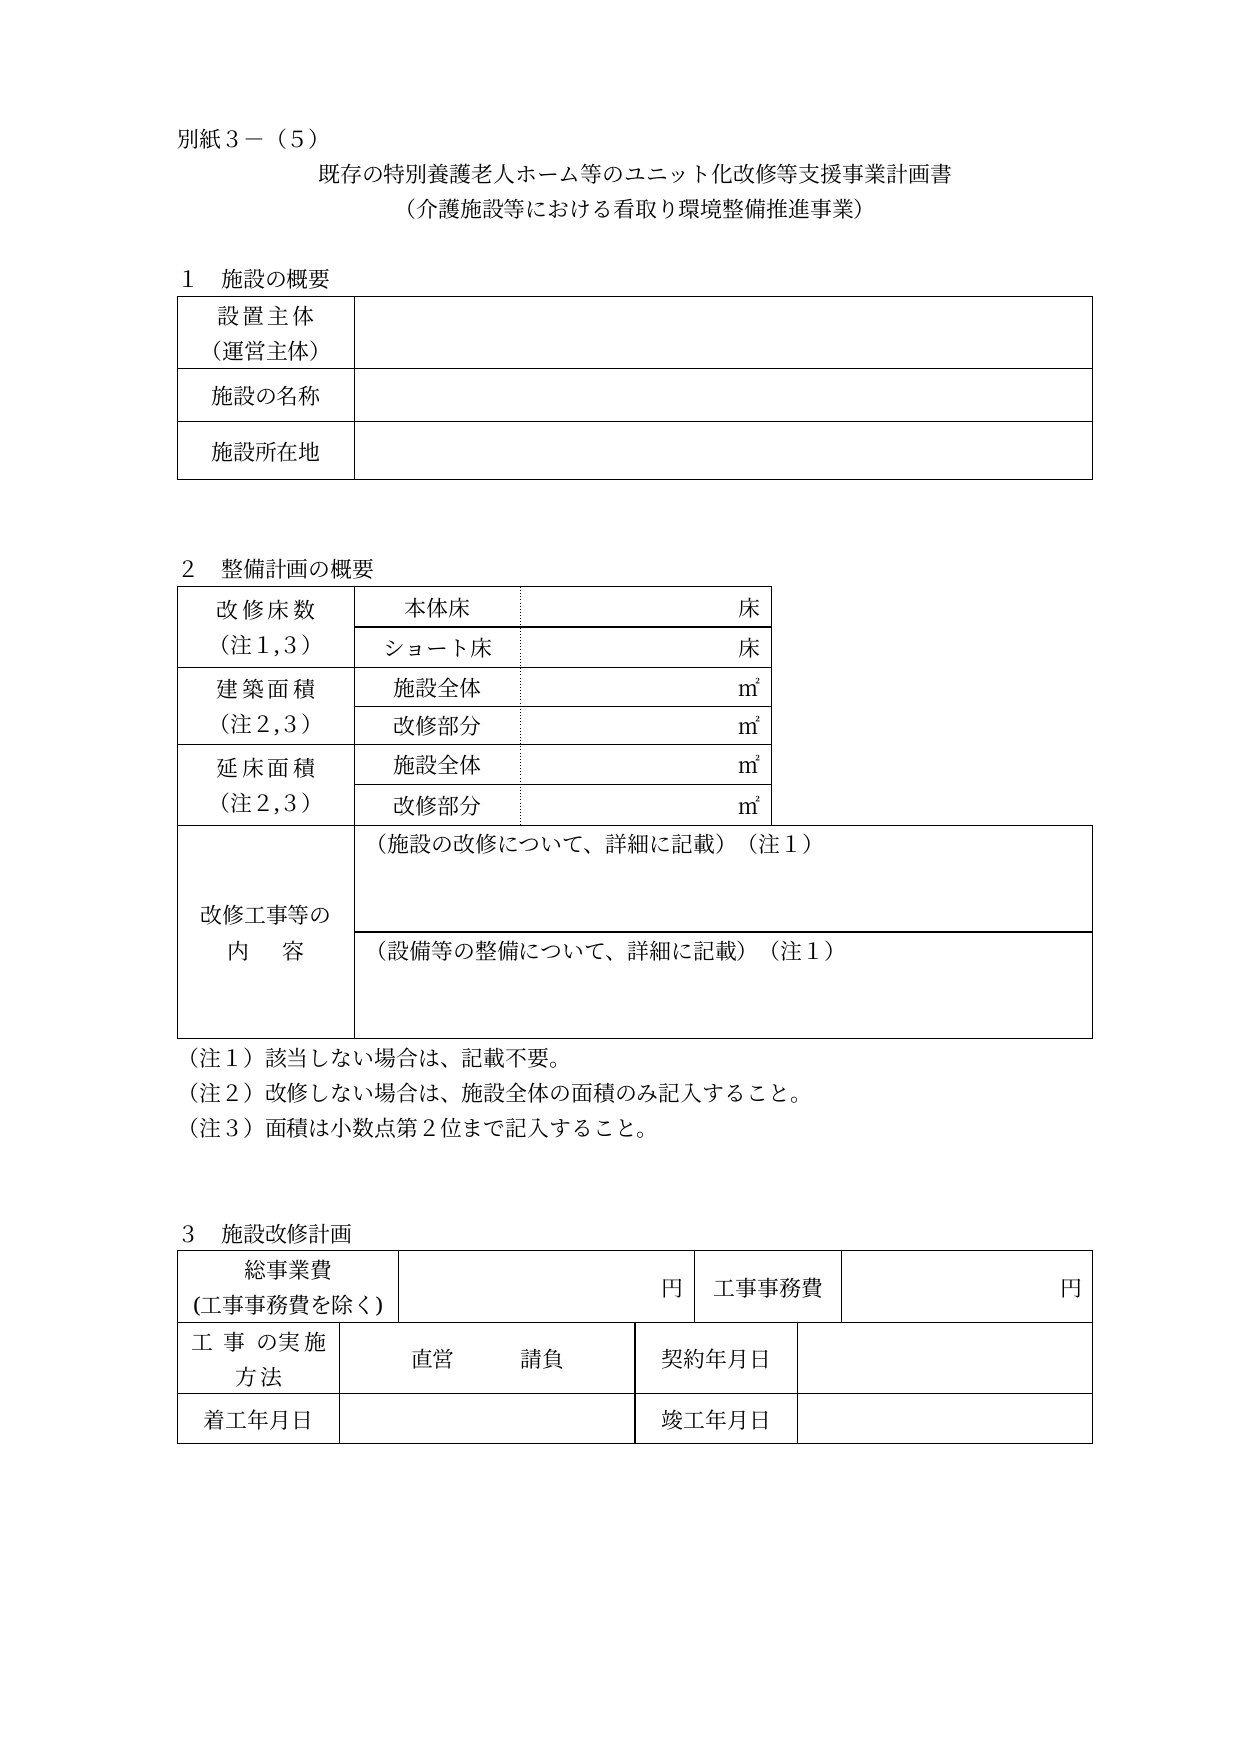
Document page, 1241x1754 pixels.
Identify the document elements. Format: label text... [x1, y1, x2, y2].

table_cell [340, 1394, 634, 1443]
text （注２）改修しない場合は、施設全体の面積のみ記入すること。 [177, 1074, 1092, 1109]
text 別紙３－（５） [177, 120, 1092, 155]
table_header [355, 297, 1092, 367]
table_cell 施設全体 [355, 745, 520, 784]
table_header 床 [520, 587, 771, 626]
table_cell ㎡ [520, 785, 771, 825]
table_header 総事業費 (工事事務費を除く) [178, 1251, 398, 1322]
text （注３）面積は小数点第２位まで記入すること。 [177, 1109, 1092, 1145]
table_cell ㎡ [520, 668, 771, 706]
table_cell 建築面積 （注２,３） [178, 668, 354, 743]
table_cell （施設の改修について、詳細に記載）（注１） [355, 826, 1092, 931]
text １ 施設の概要 [177, 261, 1092, 296]
table_cell 施設所在地 [178, 422, 354, 479]
table_cell 直営 請負 [340, 1323, 634, 1393]
table_cell [355, 369, 1092, 421]
table_header 円 [399, 1251, 694, 1322]
table_cell 竣工年月日 [636, 1394, 797, 1443]
table_cell 改修部分 [355, 785, 520, 825]
table_header 円 [842, 1251, 1092, 1322]
table_cell ショート床 [355, 628, 520, 667]
text （注１）該当しない場合は、記載不要。 [177, 1039, 1092, 1074]
text （介護施設等における看取り環境整備推進事業） [177, 190, 1092, 226]
table_cell 床 [520, 628, 771, 667]
table_header 工事事務費 [695, 1251, 841, 1322]
table_cell 改修工事等の 内容 [178, 826, 354, 1038]
table_cell ㎡ [520, 745, 771, 784]
text 既存の特別養護老人ホーム等のユニット化改修等支援事業計画書 [177, 155, 1092, 190]
table_cell [355, 422, 1092, 479]
table_cell ㎡ [520, 707, 771, 743]
table_cell 改修部分 [355, 707, 520, 743]
table_cell [798, 1394, 1092, 1443]
table_header 設置主体 （運営主体） [178, 297, 354, 367]
table_cell 施設全体 [355, 668, 520, 706]
table_cell 契約年月日 [636, 1323, 797, 1393]
table_cell 施設の名称 [178, 369, 354, 421]
text ３ 施設改修計画 [177, 1215, 1092, 1250]
table_cell 工事の実施方法 [178, 1323, 339, 1393]
table_cell （設備等の整備について、詳細に記載）（注１） [355, 933, 1092, 1038]
table_cell 着工年月日 [178, 1394, 339, 1443]
table_cell [798, 1323, 1092, 1393]
table_header 本体床 [355, 587, 520, 626]
text ２ 整備計画の概要 [177, 551, 1092, 586]
table_header 改修床数 （注１,３） [178, 587, 354, 667]
table_cell 延床面積 （注２,３） [178, 745, 354, 825]
